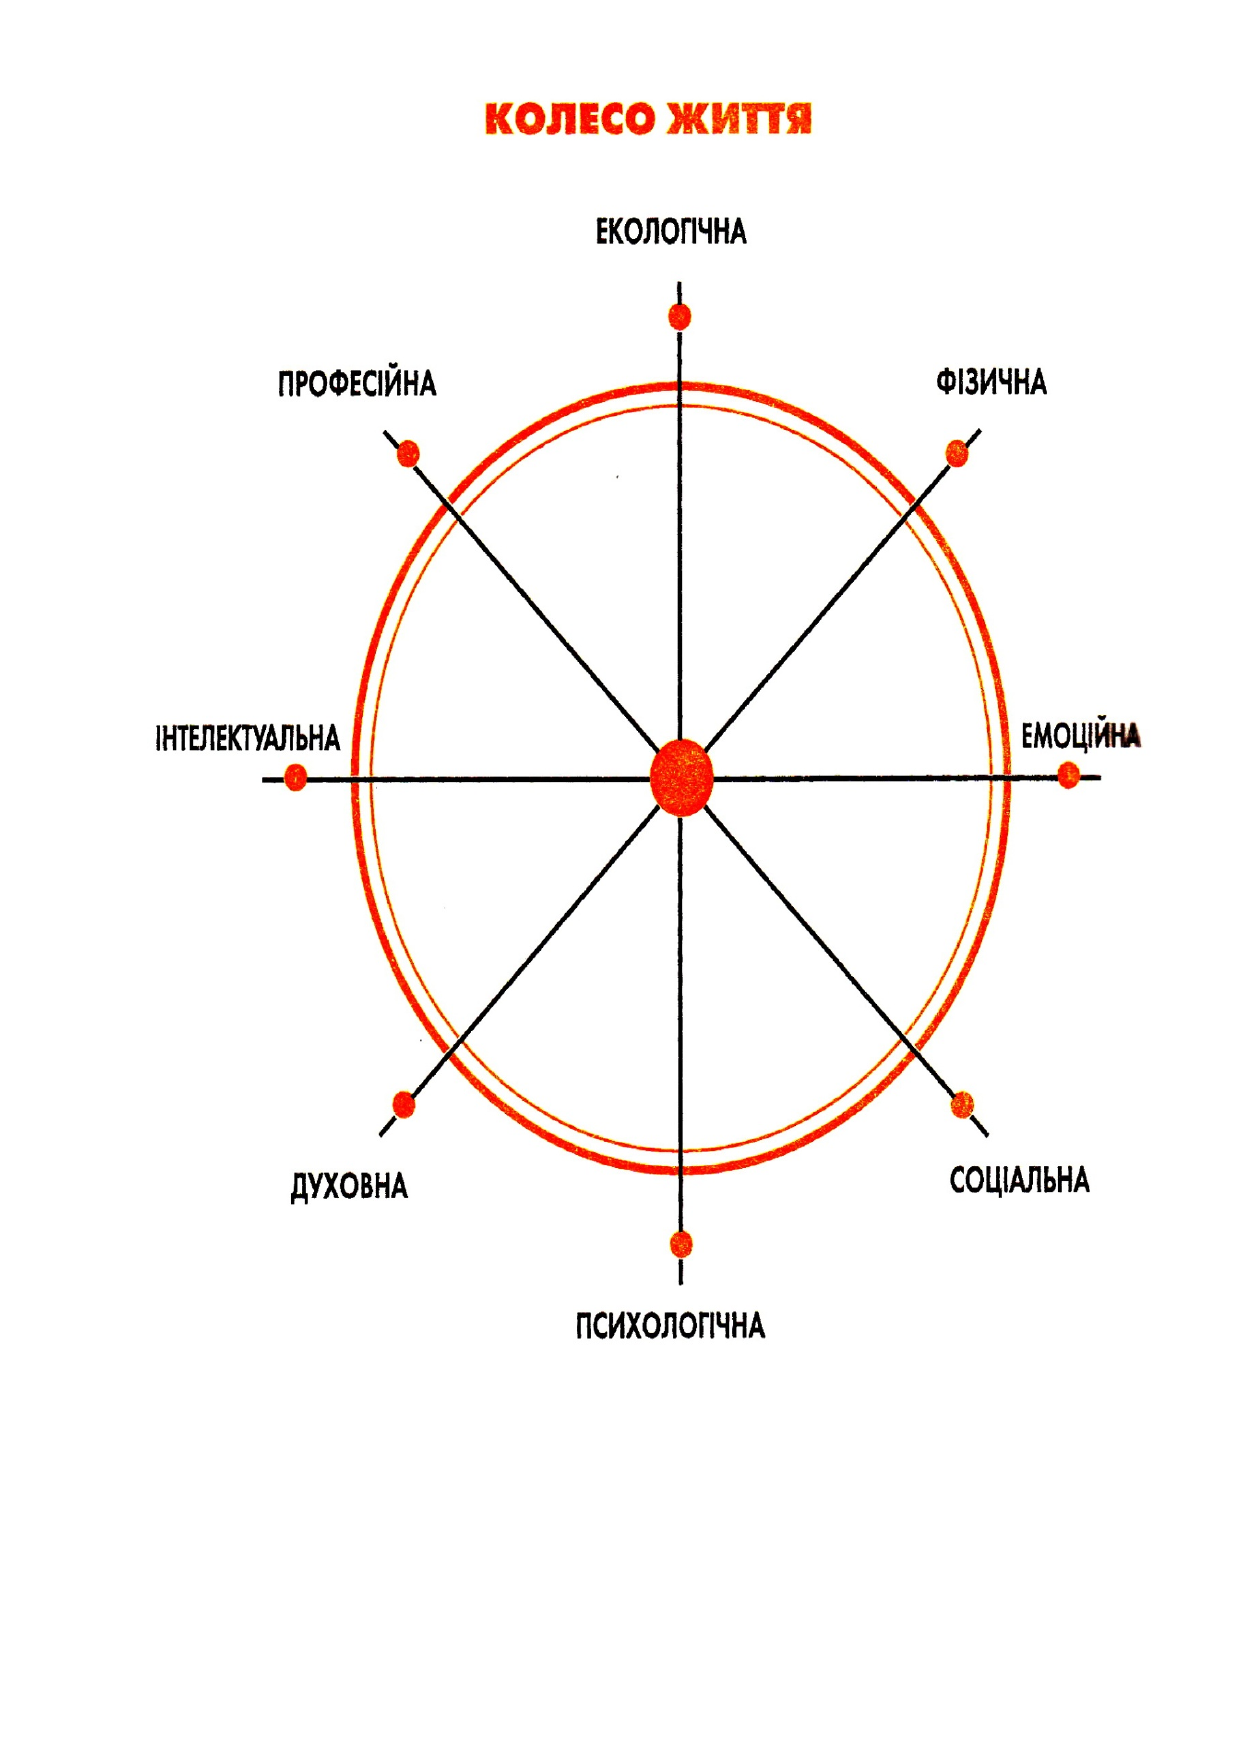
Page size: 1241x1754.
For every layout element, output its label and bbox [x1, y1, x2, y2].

picture [147, 74, 1152, 1400]
